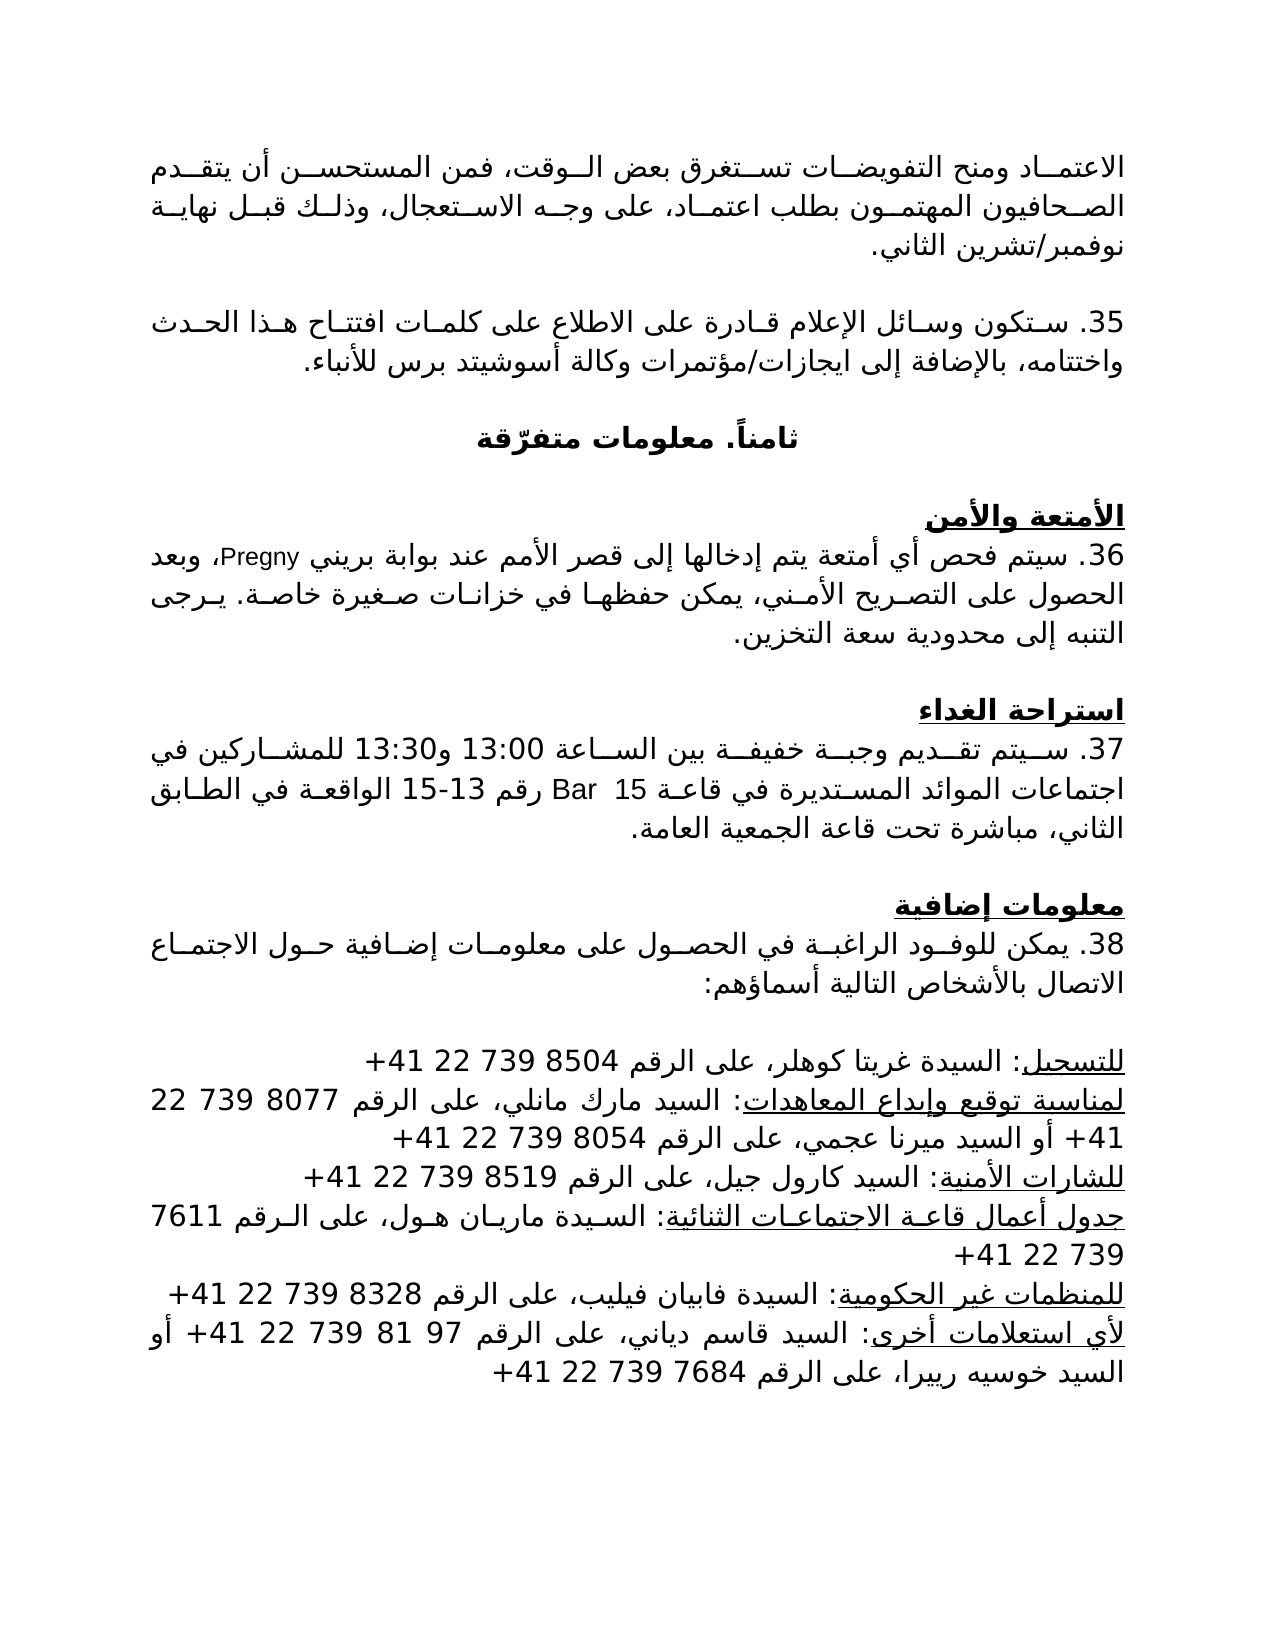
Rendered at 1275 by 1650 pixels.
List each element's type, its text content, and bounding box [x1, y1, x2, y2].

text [150, 150, 1125, 262]
text 36. سيتم فحص أي أمتعة يتم إدخالها إلى قصر الأمم عند بوابة بريني Pregny، وبعد الحصول على التصريح الأمني، يمكن حفظها في خزانات صغيرة خاصة. يرجى التنبه إلى محدودية سعة التخزين. [150, 538, 1125, 650]
text 37. سيتم تقديم وجبة خفيفة بين الساعة 13:00 و13:30 للمشاركين في اجتماعات الموائد المستديرة في قاعة Bar 15 رقم 13-15 الواقعة في الطابق الثاني، مباشرة تحت قاعة الجمعية العامة. [150, 733, 1125, 845]
text استراحة الغداء [150, 694, 1125, 728]
text 35. ستكون وسائل الإعلام قادرة على الاطلاع على كلمات افتتاح هذا الحدث واختتامه، بالإضافة إلى ايجازات/مؤتمرات وكالة أسوشيتد برس للأنباء. [150, 305, 1125, 378]
text للتسجيل: السيدة غريتا كوهلر، على الرقم 8504 739 22 41+ [150, 1044, 1125, 1078]
text ثامناً. معلومات متفرّقة [150, 422, 1125, 456]
text 38. يمكن للوفود الراغبة في الحصول على معلومات إضافية حول الاجتماع الاتصال بالأشخاص التالية أسماؤهم: [150, 927, 1125, 1000]
text الأمتعة والأمن [150, 499, 1125, 533]
text للشارات الأمنية: السيد كارول جيل، على الرقم 8519 739 22 41+ [150, 1161, 1125, 1195]
text لأي استعلامات أخرى: السيد قاسم دياني، على الرقم 97 81 739 22 41+ أو السيد خوسيه رييرا، على الرقم 7684 739 22 41+ [150, 1317, 1125, 1389]
text للمنظمات غير الحكومية: السيدة فابيان فيليب، على الرقم 8328 739 22 41+ [150, 1278, 1125, 1312]
text لمناسبة توقيع وإيداع المعاهدات: السيد مارك مانلي، على الرقم 8077 739 22 41+ أو السيد ميرنا عجمي، على الرقم 8054 739 22 41+ [150, 1083, 1125, 1156]
text معلومات إضافية [150, 888, 1125, 922]
text جدول أعمال قاعة الاجتماعات الثنائية: السيدة ماريان هول، على الرقم 7611 739 22 41+ [150, 1200, 1125, 1273]
